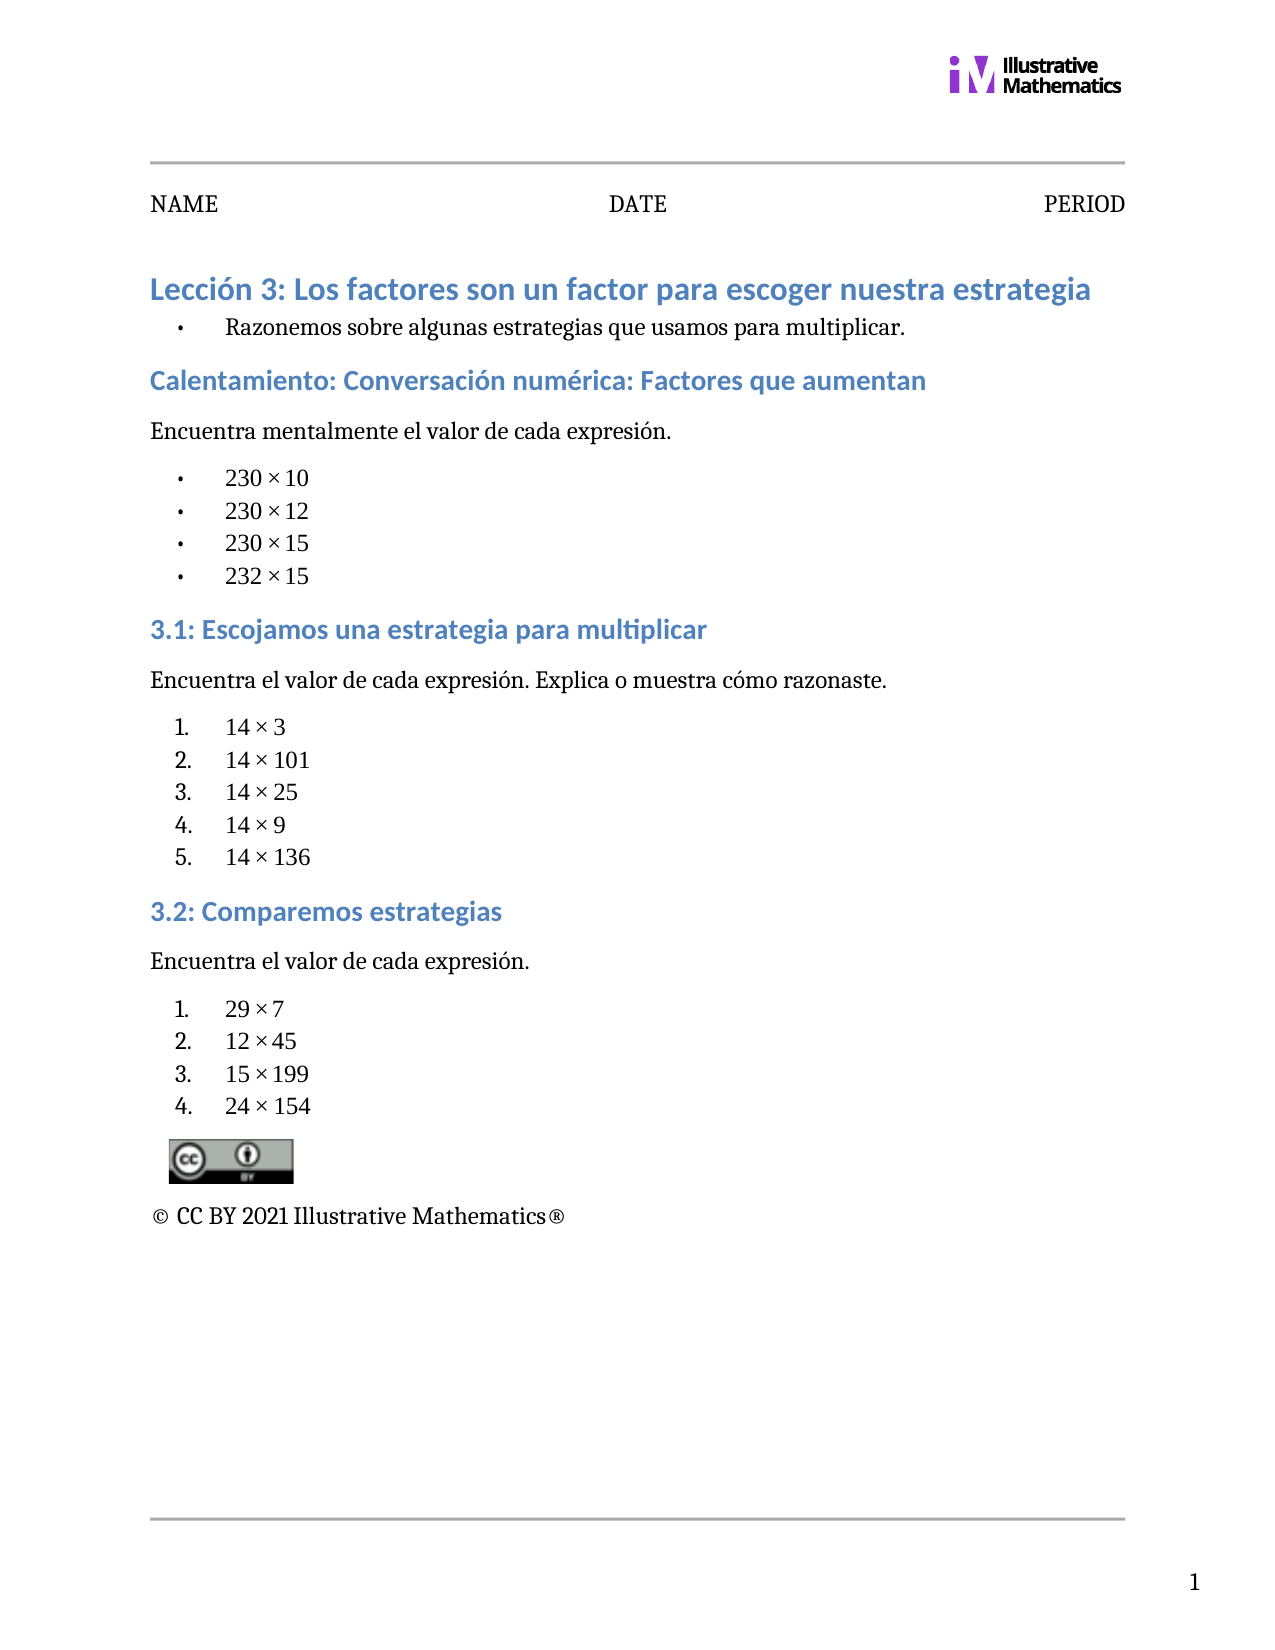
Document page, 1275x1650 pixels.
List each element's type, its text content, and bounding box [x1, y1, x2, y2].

subtitle Lección 3: Los factores son un factor para escoger nuestra estrategia [150, 268, 1125, 309]
text Encuentra el valor de cada expresión. Explica o muestra cómo razonaste. [150, 666, 1125, 694]
picture [168, 1139, 294, 1184]
list Razonemos sobre algunas estrategias que usamos para multiplicar. [175, 313, 1125, 342]
subtitle 3.1: Escojamos una estrategia para multiplicar [150, 611, 1125, 647]
subtitle 3.2: Comparemos estrategias [150, 893, 1125, 928]
picture [949, 55, 1121, 93]
text Encuentra mentalmente el valor de cada expresión. [150, 417, 1125, 446]
text © CC BY 2021 Illustrative Mathematics® [150, 1202, 1125, 1231]
text Encuentra el valor de cada expresión. [150, 947, 1125, 976]
subtitle Calentamiento: Conversación numérica: Factores que aumentan [150, 362, 1125, 398]
